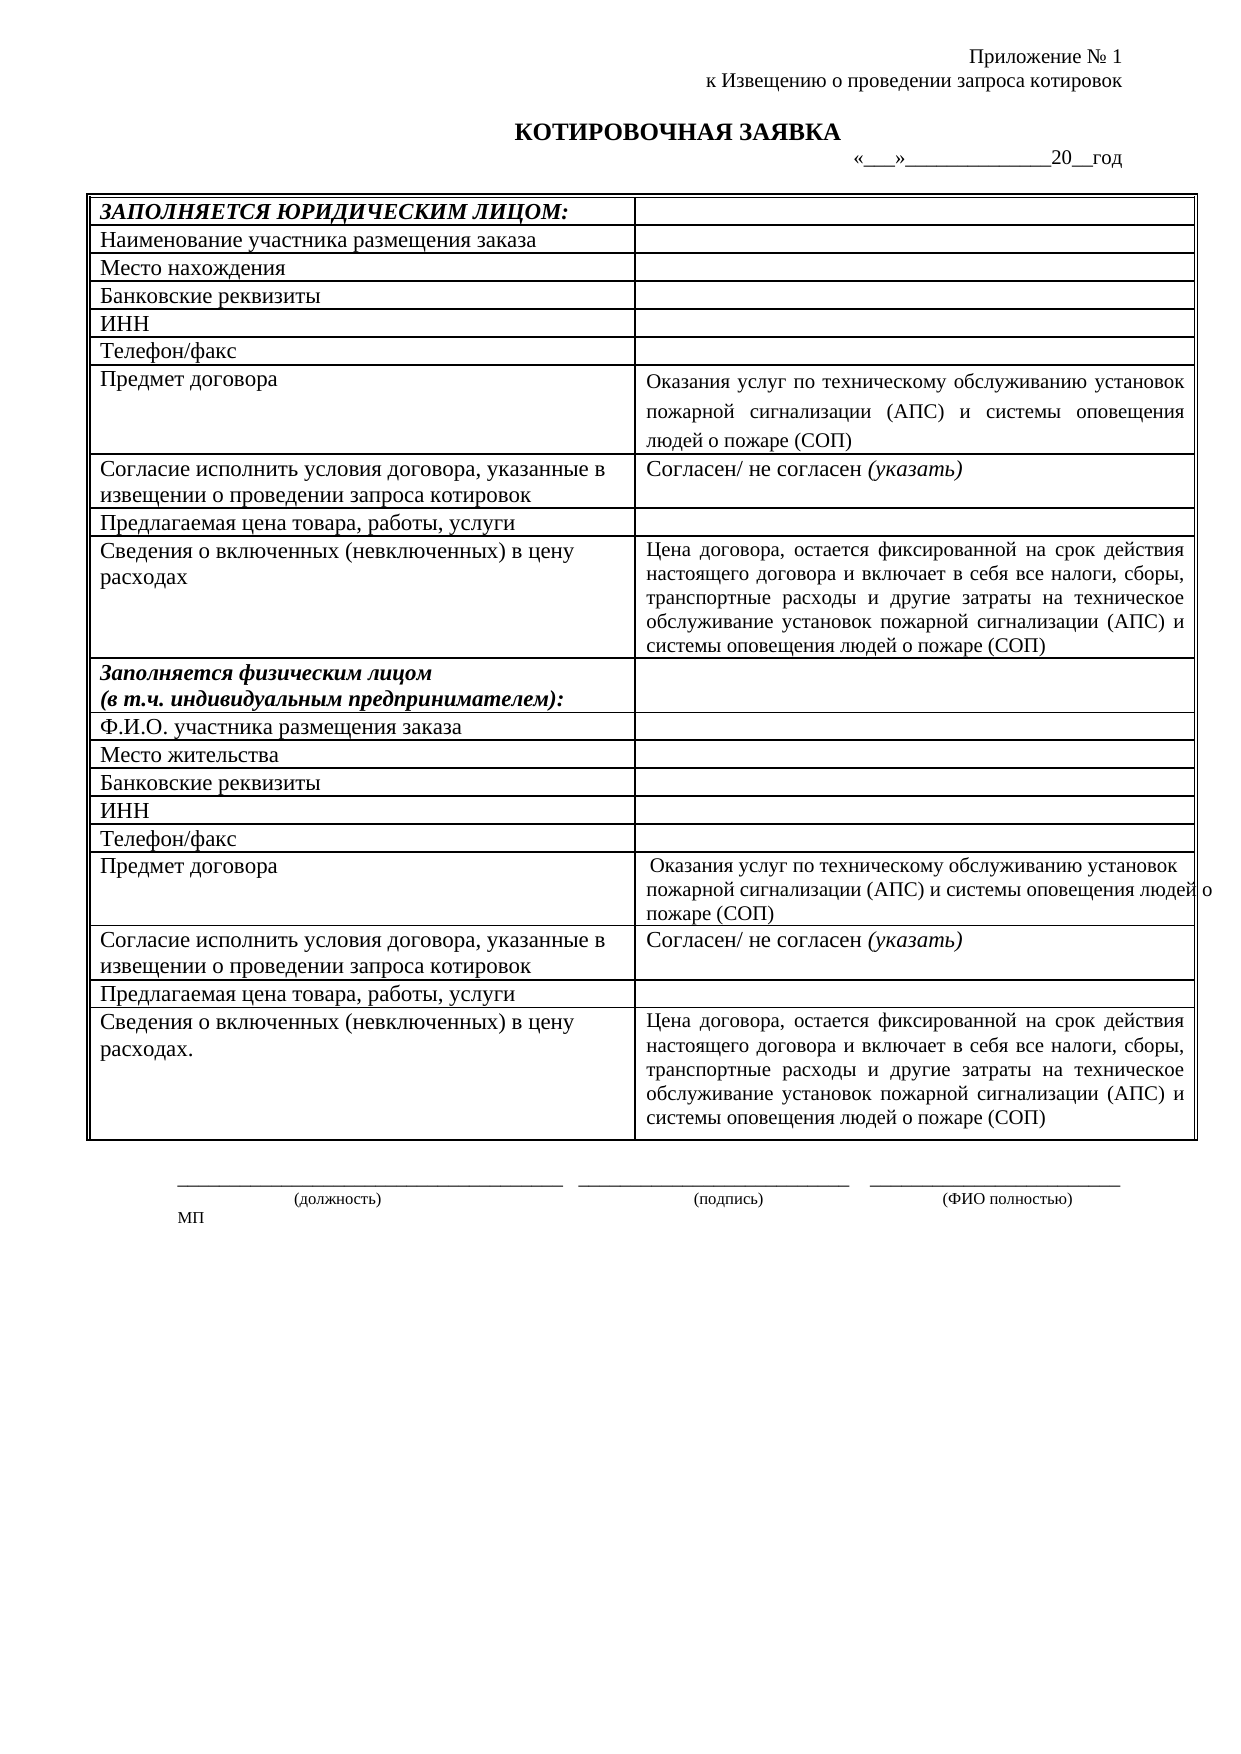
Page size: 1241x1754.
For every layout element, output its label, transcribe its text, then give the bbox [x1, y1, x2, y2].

table_cell Оказания услуг по техническому обслуживанию установок пожарной сигнализации (АПС) и системы оповещения людей о пожаре (СОП) [636, 366, 1194, 453]
table_cell Цена договора, остается фиксированной на срок действия настоящего договора и включает в себя все налоги, сборы, транспортные расходы и другие затраты на техническое обслуживание установок пожарной сигнализации (АПС) и системы оповещения людей о пожаре (СОП) [636, 537, 1194, 657]
table_cell [636, 659, 1194, 711]
table_cell Согласен/ не согласен (указать) [636, 455, 1194, 507]
table_cell Цена договора, остается фиксированной на срок действия настоящего договора и включает в себя все налоги, сборы, транспортные расходы и другие затраты на техническое обслуживание установок пожарной сигнализации (АПС) и системы оповещения людей о пожаре (СОП) [636, 1008, 1194, 1139]
table_cell Ф.И.О. участника размещения заказа [91, 713, 634, 739]
table_cell ИНН [91, 797, 634, 823]
table_cell [636, 226, 1194, 252]
table_cell Предлагаемая цена товара, работы, услуги [91, 509, 634, 535]
text _____________________________________ __________________________ ________________________ [177, 1165, 1122, 1189]
table_cell Согласен/ не согласен (указать) [636, 926, 1194, 979]
table_cell [636, 338, 1194, 364]
table_cell Наименование участника размещения заказа [91, 226, 634, 252]
table_cell [636, 310, 1194, 336]
text Приложение № 1 [177, 44, 1122, 68]
table_cell Банковские реквизиты [91, 769, 634, 795]
table_cell Предлагаемая цена товара, работы, услуги [91, 981, 634, 1007]
table_cell [636, 981, 1194, 1007]
table_cell Банковские реквизиты [91, 282, 634, 308]
table_header Заполняется юридическим лицом: [91, 198, 634, 224]
table_cell Заполняется физическим лицом (в т.ч. индивидуальным предпринимателем): [91, 659, 634, 711]
table_cell [636, 825, 1194, 851]
table_cell [636, 713, 1194, 739]
table_cell Оказания услуг по техническому обслуживанию установок пожарной сигнализации (АПС) и системы оповещения людей о пожаре (СОП) [636, 853, 1194, 925]
table_cell Место нахождения [91, 254, 634, 280]
table_cell [636, 254, 1194, 280]
table_cell Сведения о включенных (невключенных) в цену расходах. [91, 1008, 634, 1139]
table_cell Сведения о включенных (невключенных) в цену расходах [91, 537, 634, 657]
table_cell Телефон/факс [91, 338, 634, 364]
text «___»______________20__год [177, 145, 1122, 169]
table_cell [636, 282, 1194, 308]
table_cell Согласие исполнить условия договора, указанные в извещении о проведении запроса котировок [91, 926, 634, 979]
text (должность) (подпись) (ФИО полностью) [177, 1189, 1122, 1208]
table_cell [636, 797, 1194, 823]
table_cell ИНН [91, 310, 634, 336]
text КОТИРОВОЧНАЯ ЗАЯВКА [177, 117, 1122, 145]
table_cell Предмет договора [91, 366, 634, 453]
table_cell Телефон/факс [91, 825, 634, 851]
table_cell [636, 509, 1194, 535]
table_cell Место жительства [91, 741, 634, 767]
table_cell Согласие исполнить условия договора, указанные в извещении о проведении запроса котировок [91, 455, 634, 507]
table_cell [636, 769, 1194, 795]
table_cell Предмет договора [91, 853, 634, 925]
text к Извещению о проведении запроса котировок [177, 68, 1122, 92]
table_header [636, 198, 1194, 224]
text МП [177, 1208, 1122, 1227]
table_cell [636, 741, 1194, 767]
